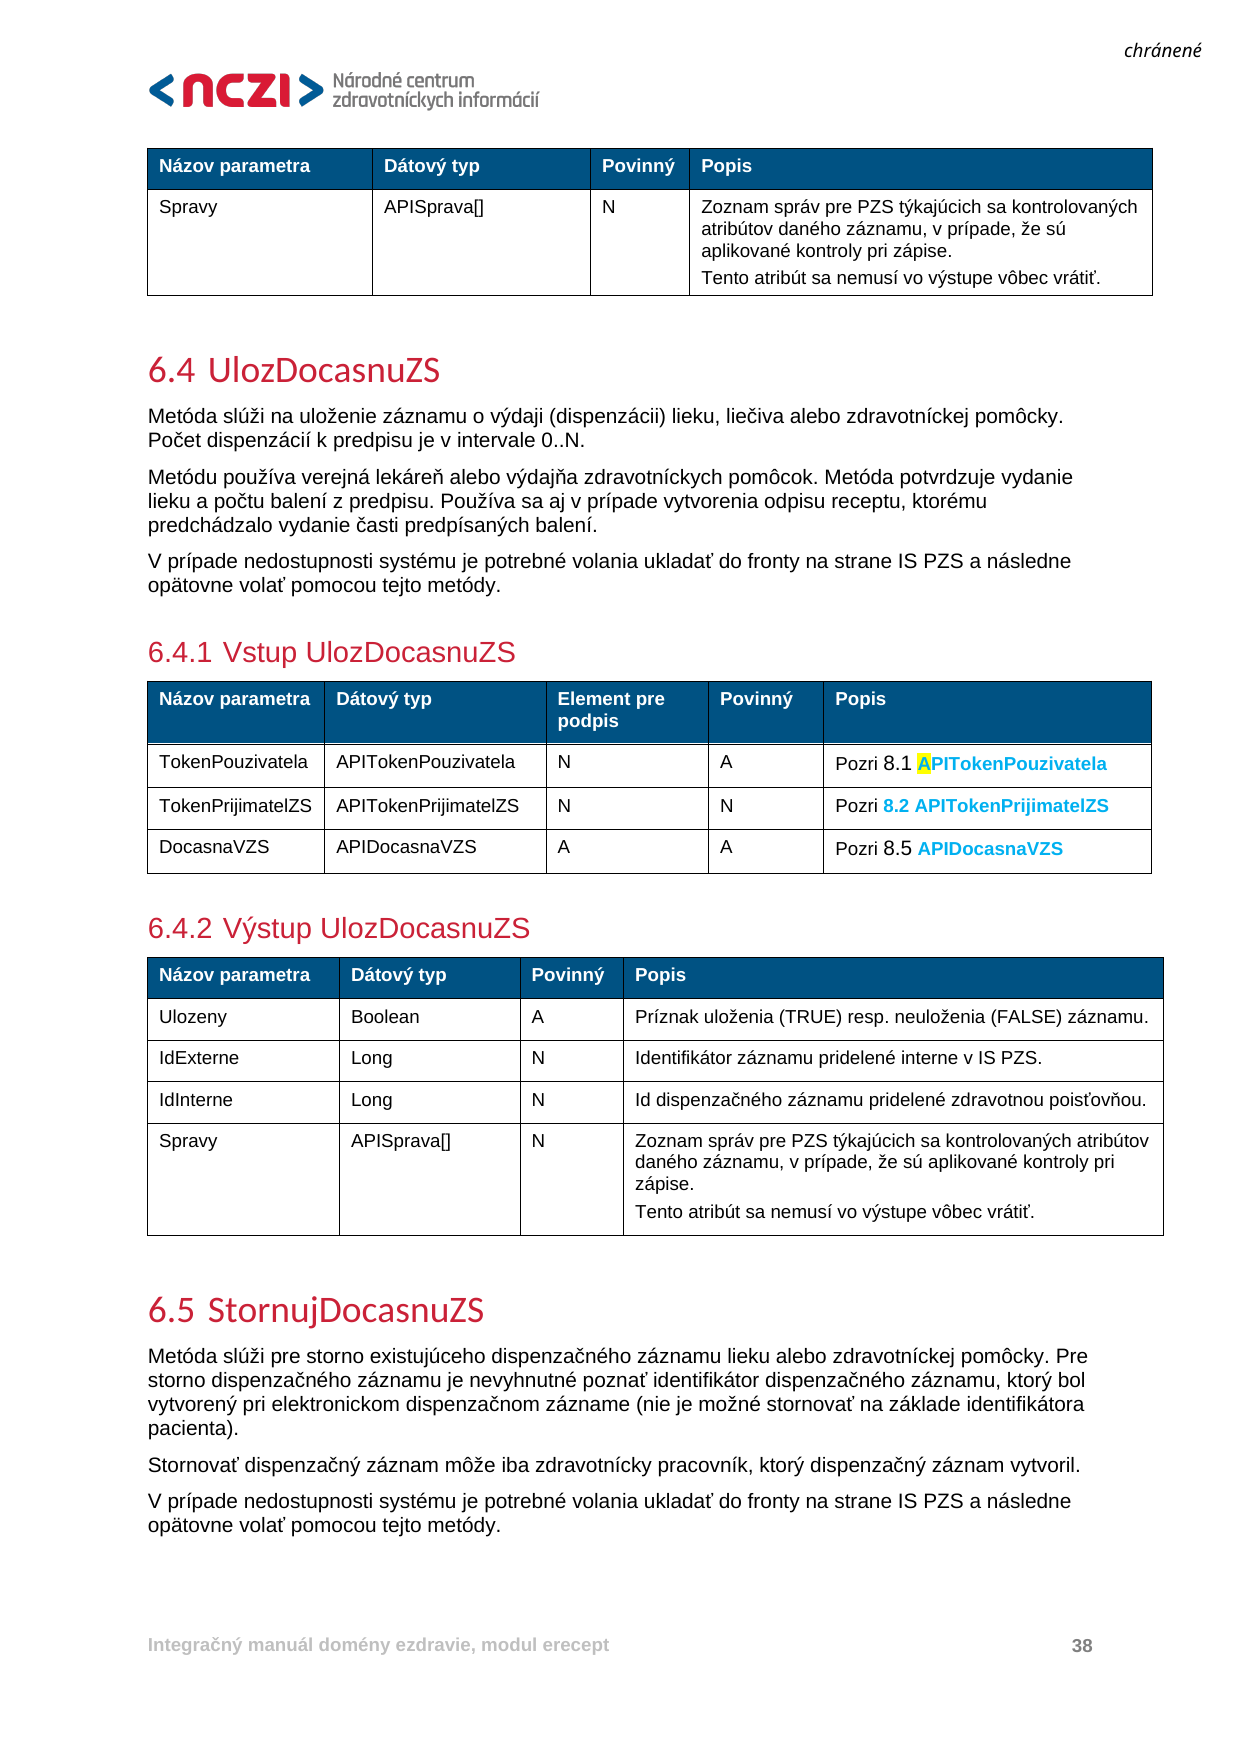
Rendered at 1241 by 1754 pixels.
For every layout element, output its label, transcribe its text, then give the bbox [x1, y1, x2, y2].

table_cell A [547, 830, 708, 872]
text Metódu používa verejná lekáreň alebo výdajňa zdravotníckych pomôcok. Metóda potvrdzuje vydanie lieku a počtu balení z predpisu. Používa sa aj v prípade vytvorenia odpisu receptu, ktorému predchádzalo vydanie časti predpísaných balení. [148, 465, 1093, 537]
table_header Názov parametra [148, 149, 372, 189]
table_cell Zoznam správ pre PZS týkajúcich sa kontrolovaných atribútov daného záznamu, v prípade, že sú aplikované kontroly pri zápise. Tento atribút sa nemusí vo výstupe vôbec vrátiť. [624, 1124, 1163, 1235]
table_cell Príznak uloženia (TRUE) resp. neuloženia (FALSE) záznamu. [624, 999, 1163, 1040]
table_cell IdExterne [148, 1041, 339, 1081]
table_cell APITokenPrijimatelZS [325, 788, 546, 829]
table_header Popis [690, 149, 1152, 189]
table_cell A [521, 999, 623, 1040]
table_cell Ulozeny [148, 999, 339, 1040]
table_cell Spravy [148, 190, 372, 295]
table_cell IdInterne [148, 1082, 339, 1122]
table_header Popis [824, 682, 1151, 743]
table_cell N [547, 745, 708, 787]
text Metóda slúži pre storno existujúceho dispenzačného záznamu lieku alebo zdravotníckej pomôcky. Pre storno dispenzačného záznamu je nevyhnutné poznať identifikátor dispenzačného záznamu, ktorý bol vytvorený pri elektronickom dispenzačnom zázname (nie je možné stornovať na základe identifikátora pacienta). [148, 1344, 1093, 1440]
text StornujDocasnuZS [148, 1286, 1093, 1332]
table_cell A [709, 745, 823, 787]
table_header Povinný [591, 149, 689, 189]
text V prípade nedostupnosti systému je potrebné volania ukladať do fronty na strane IS PZS a následne opätovne volať pomocou tejto metódy. [148, 1489, 1093, 1537]
table_header Element pre podpis [547, 682, 708, 743]
table_cell A [709, 830, 823, 872]
table_cell Spravy [148, 1124, 339, 1235]
table_cell APISprava[] [373, 190, 590, 295]
table_cell Long [340, 1082, 520, 1122]
table_cell Id dispenzačného záznamu pridelené zdravotnou poisťovňou. [624, 1082, 1163, 1122]
table_header Popis [624, 958, 1163, 998]
table_cell Zoznam správ pre PZS týkajúcich sa kontrolovaných atribútov daného záznamu, v prípade, že sú aplikované kontroly pri zápise. Tento atribút sa nemusí vo výstupe vôbec vrátiť. [690, 190, 1152, 295]
table_cell APITokenPouzivatela [325, 745, 546, 787]
table_cell APIDocasnaVZS [325, 830, 546, 872]
table_cell N [547, 788, 708, 829]
table_cell Identifikátor záznamu pridelené interne v IS PZS. [624, 1041, 1163, 1081]
table_cell Long [340, 1041, 520, 1081]
table_header Dátový typ [340, 958, 520, 998]
text UlozDocasnuZS [148, 346, 1093, 392]
table_header Dátový typ [325, 682, 546, 743]
table_cell Pozri 8.5 APIDocasnaVZS [824, 830, 1151, 872]
table_cell DocasnaVZS [148, 830, 324, 872]
table_header Názov parametra [148, 682, 324, 743]
text V prípade nedostupnosti systému je potrebné volania ukladať do fronty na strane IS PZS a následne opätovne volať pomocou tejto metódy. [148, 549, 1093, 597]
table_header Povinný [521, 958, 623, 998]
text Vstup UlozDocasnuZS [148, 634, 1093, 668]
table_cell APISprava[] [340, 1124, 520, 1235]
picture [137, 58, 552, 124]
table_header Dátový typ [373, 149, 590, 189]
table_cell N [709, 788, 823, 829]
table_cell TokenPouzivatela [148, 745, 324, 787]
text Výstup UlozDocasnuZS [148, 911, 1093, 944]
table_header Názov parametra [148, 958, 339, 998]
table_cell Pozri 8.2 APITokenPrijimatelZS [824, 788, 1151, 829]
text Metóda slúži na uloženie záznamu o výdaji (dispenzácii) lieku, liečiva alebo zdravotníckej pomôcky. Počet dispenzácií k predpisu je v intervale 0..N. [148, 404, 1093, 452]
table_cell TokenPrijimatelZS [148, 788, 324, 829]
table_cell N [591, 190, 689, 295]
table_cell N [521, 1124, 623, 1235]
table_header Povinný [709, 682, 823, 743]
table_cell N [521, 1041, 623, 1081]
text Stornovať dispenzačný záznam môže iba zdravotnícky pracovník, ktorý dispenzačný záznam vytvoril. [148, 1452, 1093, 1476]
table_cell Boolean [340, 999, 520, 1040]
table_cell N [521, 1082, 623, 1122]
table_cell Pozri 8.1 APITokenPouzivatela [824, 745, 1151, 787]
